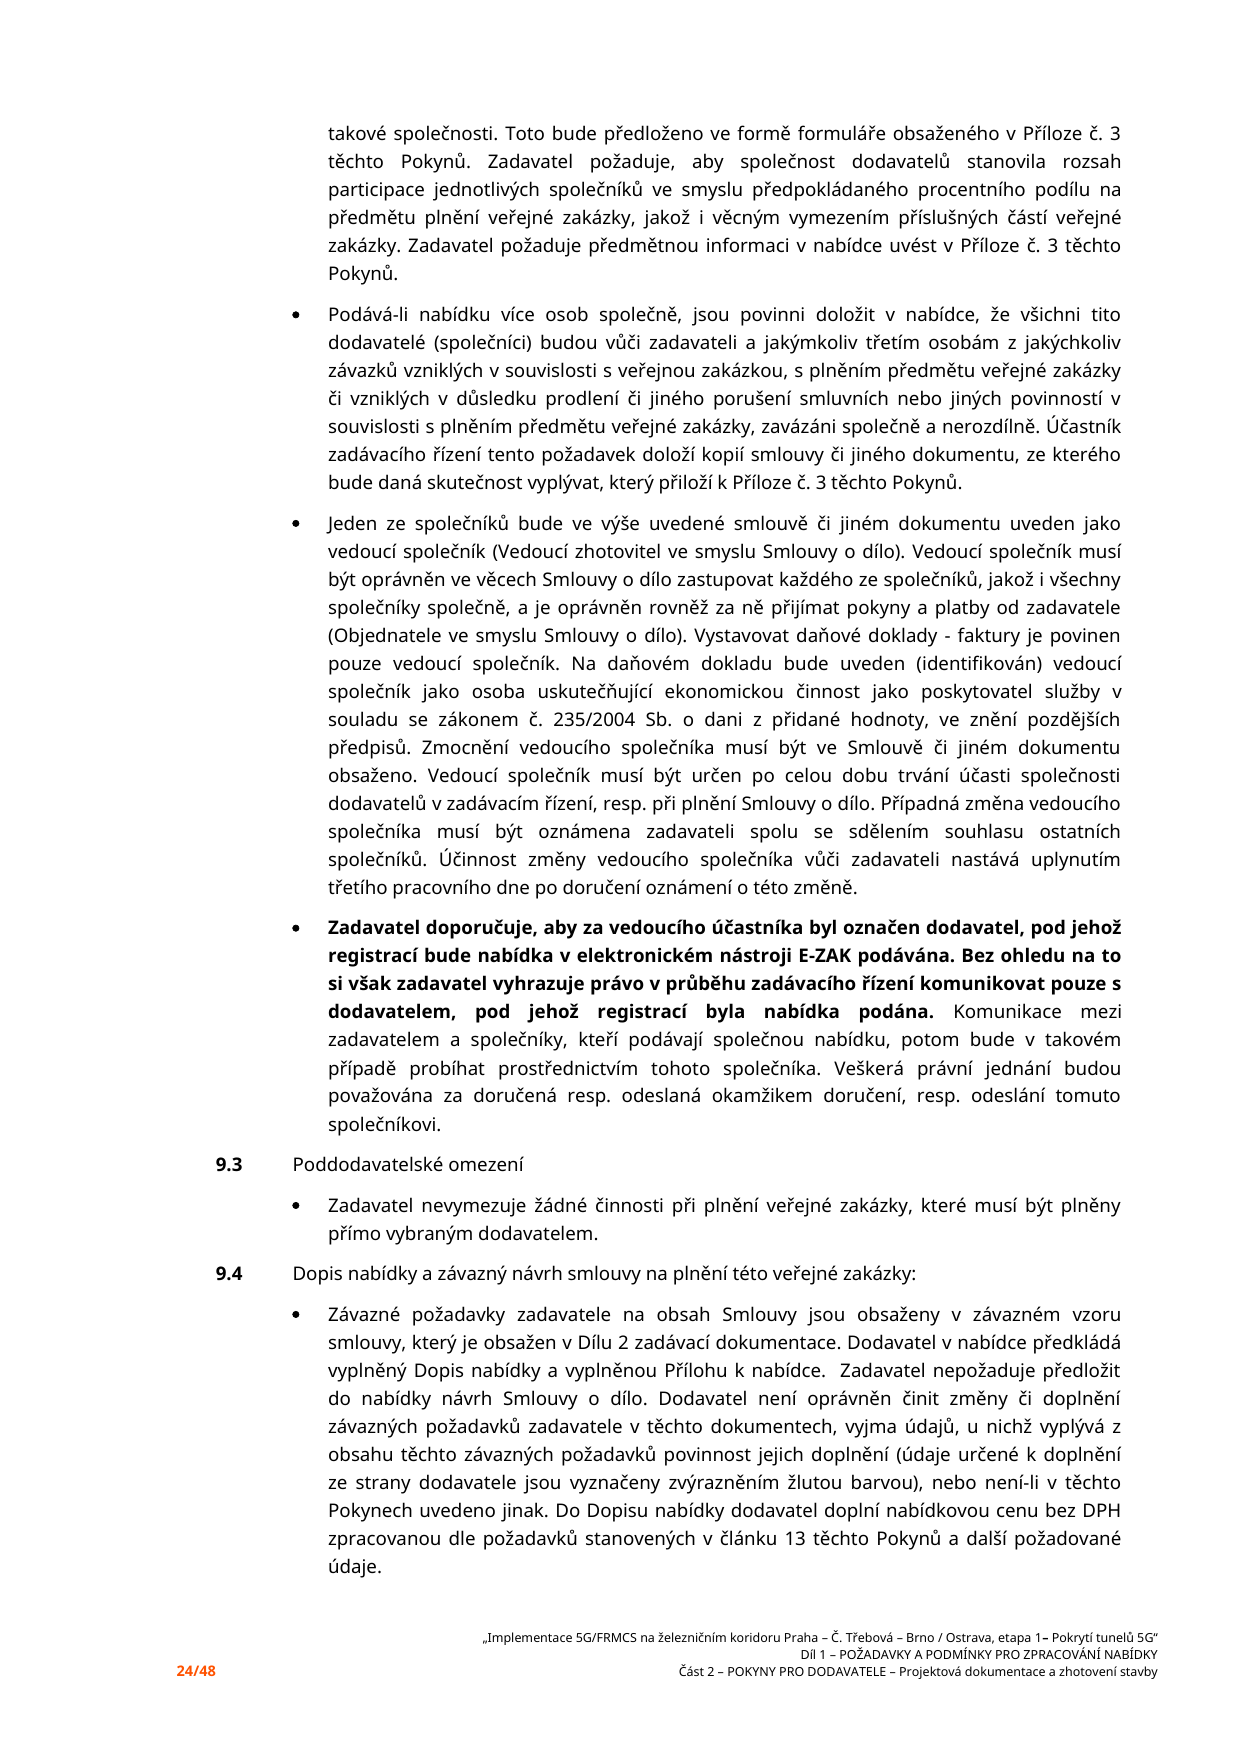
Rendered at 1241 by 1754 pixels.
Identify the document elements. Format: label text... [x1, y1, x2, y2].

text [292, 121, 1122, 286]
text Podává-li nabídku více osob společně, jsou povinni doložit v nabídce, že všichni tito dodavatelé (společníci) budou vůči zadavateli a jakýmkoliv třetím osobám z jakýchkoliv závazků vzniklých v souvislosti s veřejnou zakázkou, s plněním předmětu veřejné zakázky či vzniklých v důsledku prodlení či jiného porušení smluvních nebo jiných povinností v souvislosti s plněním předmětu veřejné zakázky, zavázáni společně a nerozdílně. Účastník zadávacího řízení tento požadavek doloží kopií smlouvy či jiného dokumentu, ze kterého bude daná skutečnost vyplývat, který přiloží k Příloze č. 3 těchto Pokynů. [292, 301, 1122, 495]
text Závazné požadavky zadavatele na obsah Smlouvy jsou obsaženy v závazném vzoru smlouvy, který je obsažen v Dílu 2 zadávací dokumentace. Dodavatel v nabídce předkládá vyplněný Dopis nabídky a vyplněnou Přílohu k nabídce. Zadavatel nepožaduje předložit do nabídky návrh Smlouvy o dílo. Dodavatel není oprávněn činit změny či doplnění závazných požadavků zadavatele v těchto dokumentech, vyjma údajů, u nichž vyplývá z obsahu těchto závazných požadavků povinnost jejich doplnění (údaje určené k doplnění ze strany dodavatele jsou vyznačeny zvýrazněním žlutou barvou), nebo není-li v těchto Pokynech uvedeno jinak. Do Dopisu nabídky dodavatel doplní nabídkovou cenu bez DPH zpracovanou dle požadavků stanovených v článku 13 těchto Pokynů a další požadované údaje. [292, 1301, 1122, 1579]
text Zadavatel nevymezuje žádné činnosti při plnění veřejné zakázky, které musí být plněny přímo vybraným dodavatelem. [292, 1192, 1122, 1245]
text Poddodavatelské omezení [216, 1151, 1122, 1177]
text Zadavatel doporučuje, aby za vedoucího účastníka byl označen dodavatel, pod jehož registrací bude nabídka v elektronickém nástroji E-ZAK podávána. Bez ohledu na to si však zadavatel vyhrazuje právo v průběhu zadávacího řízení komunikovat pouze s dodavatelem, pod jehož registrací byla nabídka podána. Komunikace mezi zadavatelem a společníky, kteří podávají společnou nabídku, potom bude v takovém případě probíhat prostřednictvím tohoto společníka. Veškerá právní jednání budou považována za doručená resp. odeslaná okamžikem doručení, resp. odeslání tomuto společníkovi. [292, 915, 1122, 1136]
text Dopis nabídky a závazný návrh smlouvy na plnění této veřejné zakázky: [216, 1260, 1122, 1286]
text Jeden ze společníků bude ve výše uvedené smlouvě či jiném dokumentu uveden jako vedoucí společník (Vedoucí zhotovitel ve smyslu Smlouvy o dílo). Vedoucí společník musí být oprávněn ve věcech Smlouvy o dílo zastupovat každého ze společníků, jakož i všechny společníky společně, a je oprávněn rovněž za ně přijímat pokyny a platby od zadavatele (Objednatele ve smyslu Smlouvy o dílo). Vystavovat daňové doklady - faktury je povinen pouze vedoucí společník. Na daňovém dokladu bude uveden (identifikován) vedoucí společník jako osoba uskutečňující ekonomickou činnost jako poskytovatel služby v souladu se zákonem č. 235/2004 Sb. o dani z přidané hodnoty, ve znění pozdějších předpisů. Zmocnění vedoucího společníka musí být ve Smlouvě či jiném dokumentu obsaženo. Vedoucí společník musí být určen po celou dobu trvání účasti společnosti dodavatelů v zadávacím řízení, resp. při plnění Smlouvy o dílo. Případná změna vedoucího společníka musí být oznámena zadavateli spolu se sdělením souhlasu ostatních společníků. Účinnost změny vedoucího společníka vůči zadavateli nastává uplynutím třetího pracovního dne po doručení oznámení o této změně. [292, 510, 1122, 900]
